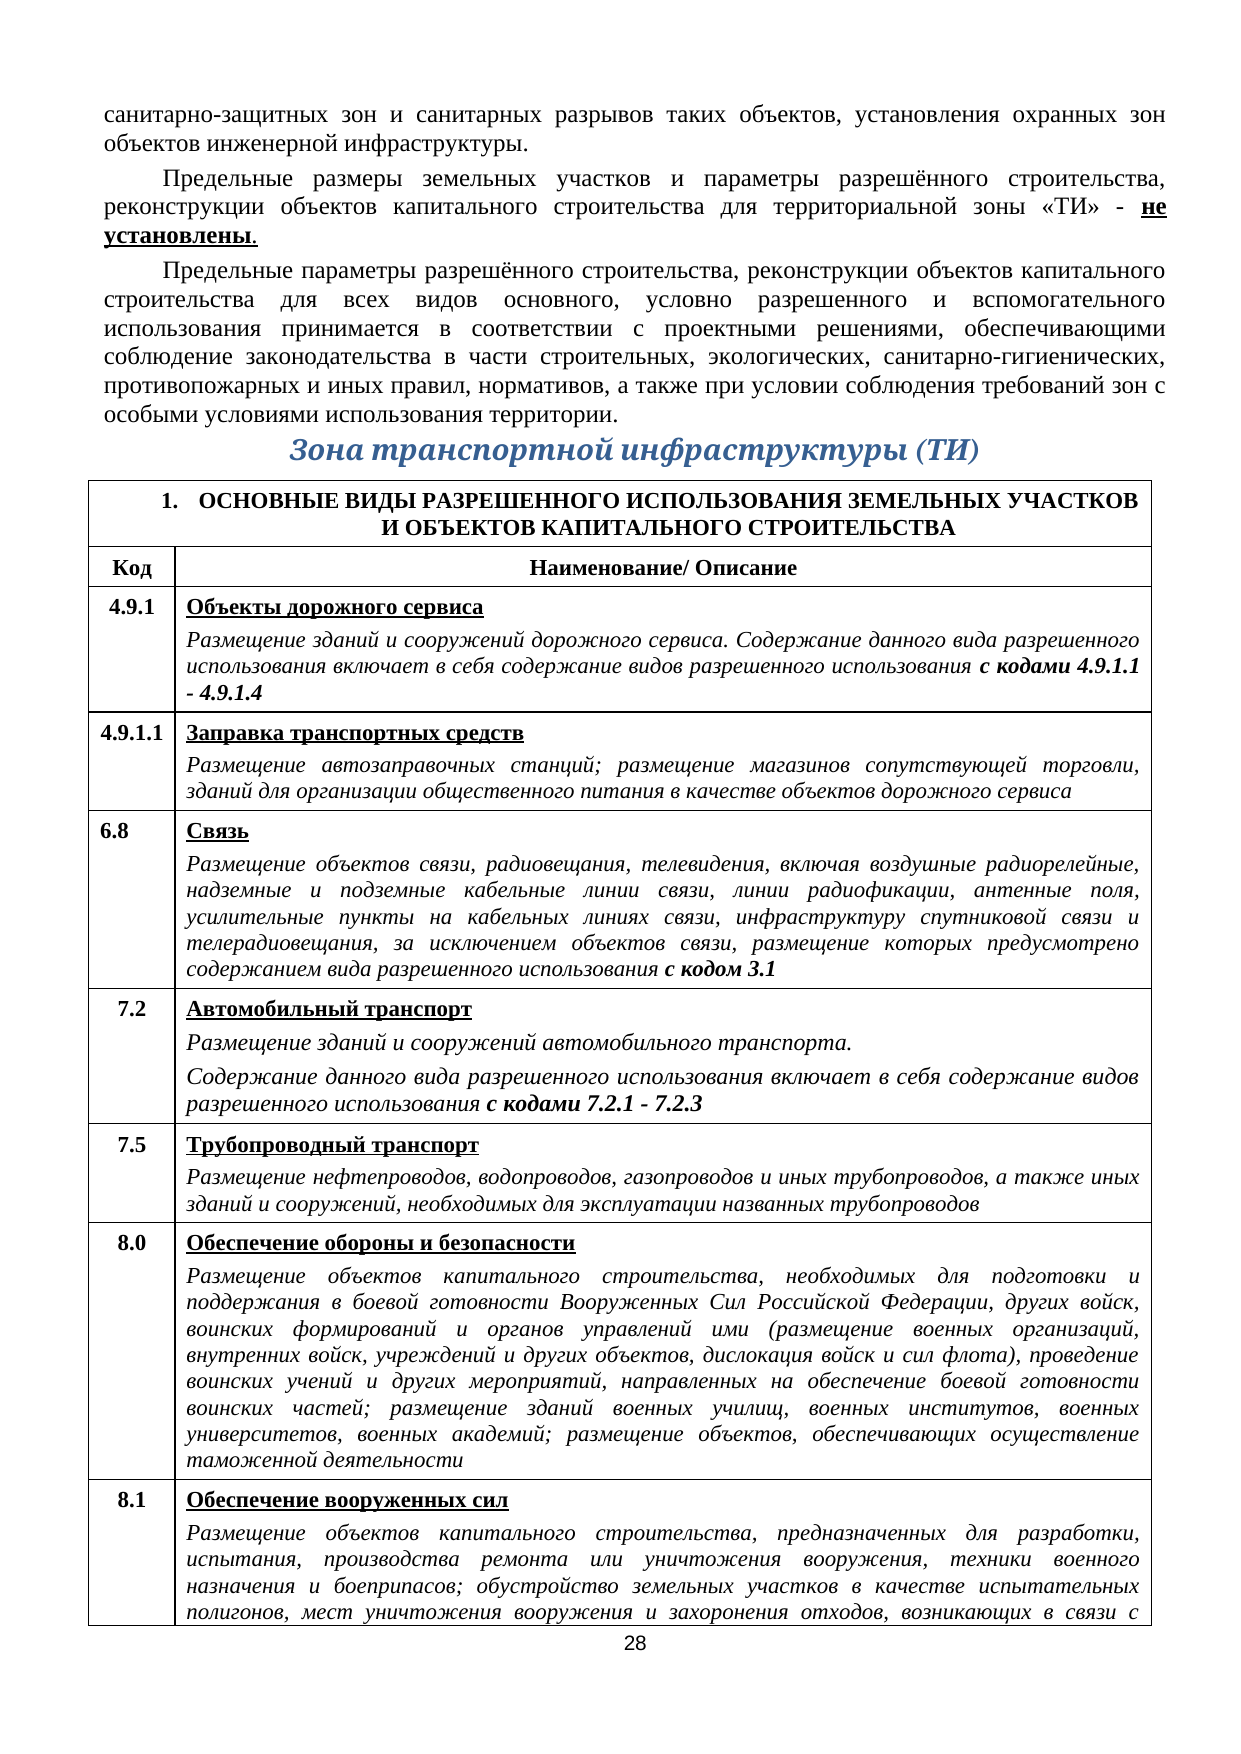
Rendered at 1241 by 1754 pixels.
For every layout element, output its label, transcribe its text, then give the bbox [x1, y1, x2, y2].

table_cell 7.5 [89, 1124, 174, 1222]
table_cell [176, 1480, 1151, 1624]
table_cell Код [89, 547, 174, 586]
table_cell 8.0 [89, 1223, 174, 1479]
text Предельные параметры разрешённого строительства, реконструкции объектов капитального строительства для всех видов основного, условно разрешенного и вспомогательного использования принимается в соответствии с проектными решениями, обеспечивающими соблюдение законодательства в части строительных, экологических, санитарно-гигиенических, противопожарных и иных правил, нормативов, а также при условии соблюдения требований зон с особыми условиями использования территории. [103, 255, 1166, 428]
text Зона транспортной инфраструктуры (ТИ) [103, 434, 1166, 467]
table_cell Заправка транспортных средств Размещение автозаправочных станций; размещение магазинов сопутствующей торговли, зданий для организации общественного питания в качестве объектов дорожного сервиса [176, 713, 1151, 810]
table_cell 7.2 [89, 989, 174, 1123]
table_cell 6.8 [89, 811, 174, 988]
table_cell 8.1 [89, 1480, 174, 1624]
table_cell Трубопроводный транспорт Размещение нефтепроводов, водопроводов, газопроводов и иных трубопроводов, а также иных зданий и сооружений, необходимых для эксплуатации названных трубопроводов [176, 1124, 1151, 1222]
table_cell Автомобильный транспорт Размещение зданий и сооружений автомобильного транспорта. Содержание данного вида разрешенного использования включает в себя содержание видов разрешенного использования с кодами 7.2.1 - 7.2.3 [176, 989, 1151, 1123]
table_cell Обеспечение обороны и безопасности Размещение объектов капитального строительства, необходимых для подготовки и поддержания в боевой готовности Вооруженных Сил Российской Федерации, других войск, воинских формирований и органов управлений ими (размещение военных организаций, внутренних войск, учреждений и других объектов, дислокация войск и сил флота), проведение воинских учений и других мероприятий, направленных на обеспечение боевой готовности воинских частей; размещение зданий военных училищ, военных институтов, военных университетов, военных академий; размещение объектов, обеспечивающих осуществление таможенной деятельности [176, 1223, 1151, 1479]
table_cell Связь Размещение объектов связи, радиовещания, телевидения, включая воздушные радиорелейные, надземные и подземные кабельные линии связи, линии радиофикации, антенные поля, усилительные пункты на кабельных линиях связи, инфраструктуру спутниковой связи и телерадиовещания, за исключением объектов связи, размещение которых предусмотрено содержанием вида разрешенного использования с кодом 3.1 [176, 811, 1151, 988]
table_cell Объекты дорожного сервиса Размещение зданий и сооружений дорожного сервиса. Содержание данного вида разрешенного использования включает в себя содержание видов разрешенного использования с кодами 4.9.1.1 - 4.9.1.4 [176, 587, 1151, 711]
table_cell 4.9.1.1 [89, 713, 174, 810]
table_cell Наименование/ Описание [176, 547, 1151, 586]
table_header ОСНОВНЫЕ ВИДЫ РАЗРЕШЕННОГО ИСПОЛЬЗОВАНИЯ ЗЕМЕЛЬНЫХ УЧАСТКОВ И ОБЪЕКТОВ КАПИТАЛЬНОГО СТРОИТЕЛЬСТВА [89, 481, 1151, 546]
table_cell 4.9.1 [89, 587, 174, 711]
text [103, 99, 1166, 156]
text Предельные размеры земельных участков и параметры разрешённого строительства, реконструкции объектов капитального строительства для территориальной зоны «ТИ» - не установлены. [103, 163, 1166, 249]
